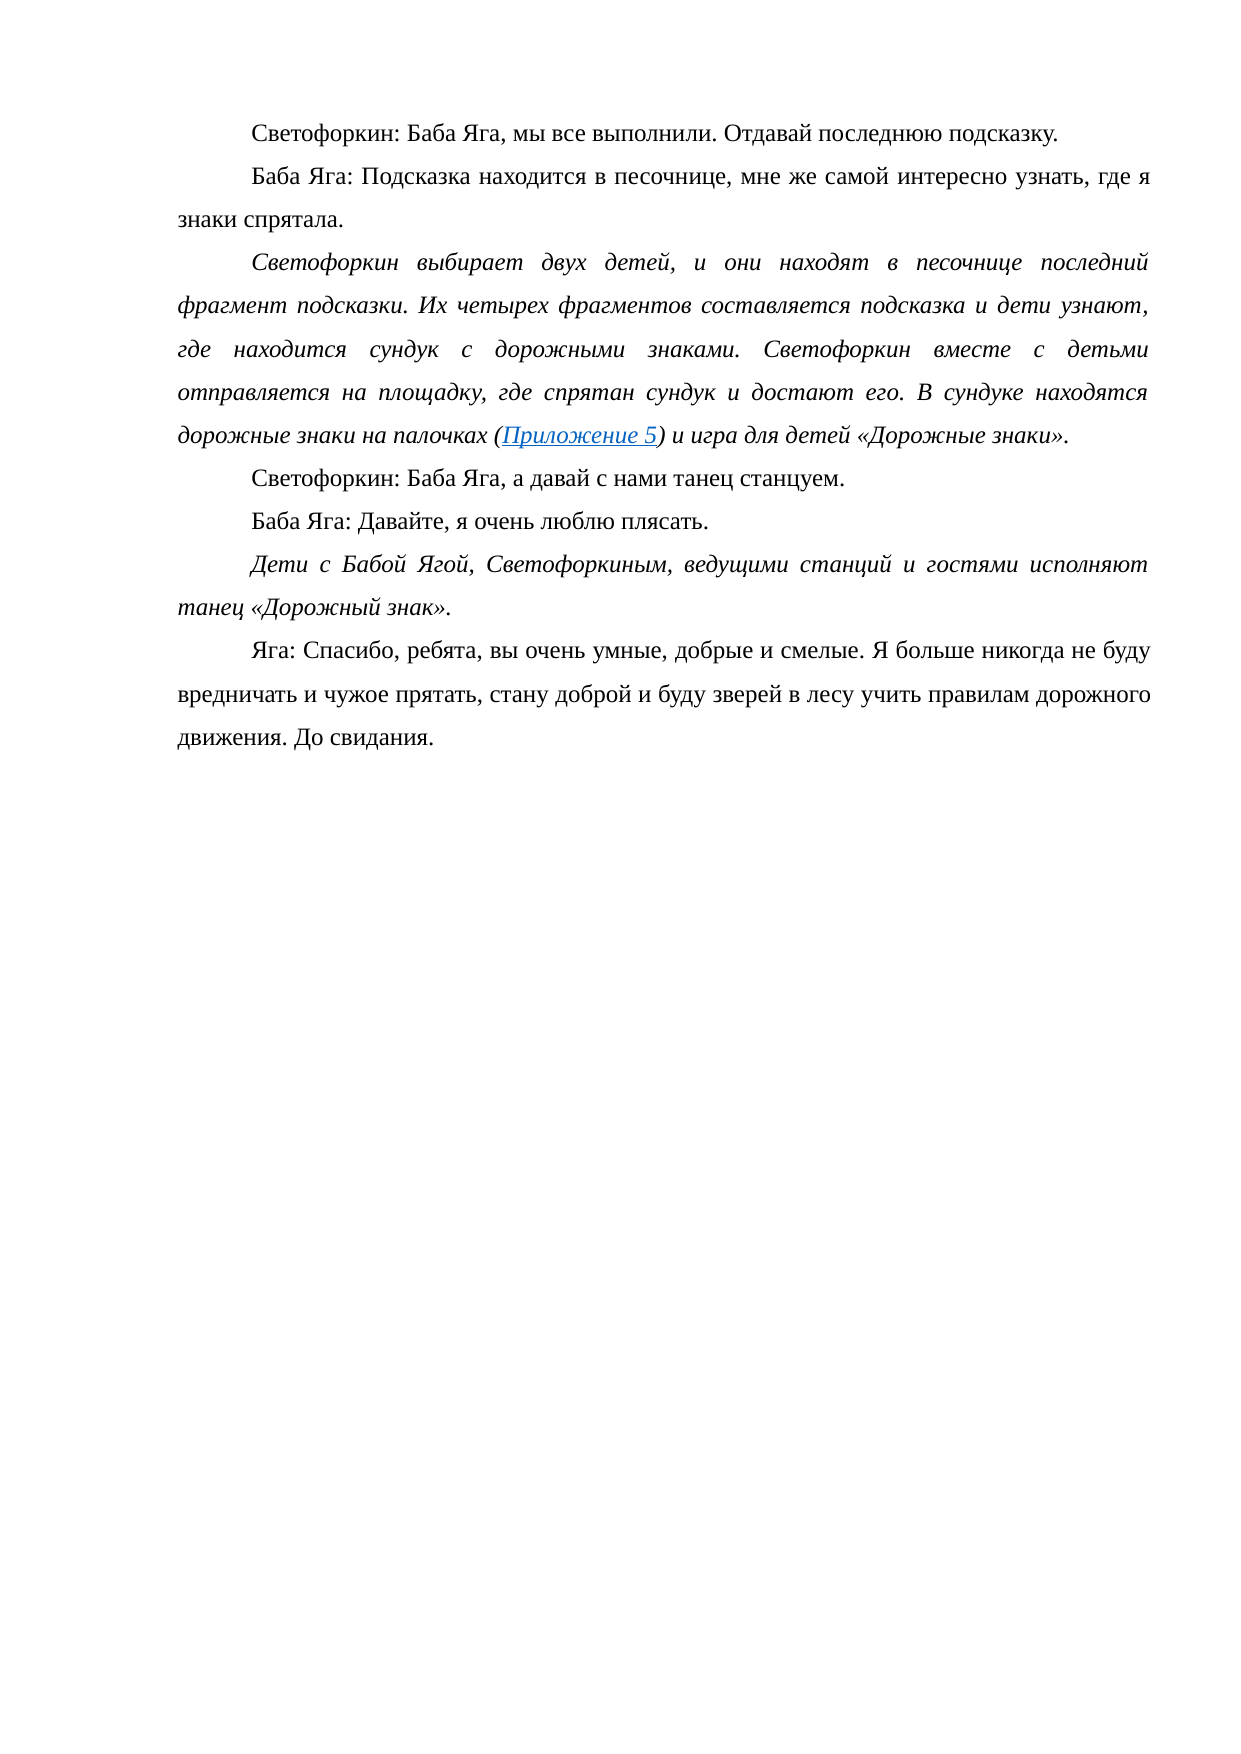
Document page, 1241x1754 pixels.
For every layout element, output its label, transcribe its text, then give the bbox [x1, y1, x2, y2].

text Баба Яга: Подсказка находится в песочнице, мне же самой интересно узнать, где я знаки спрятала. [177, 161, 1152, 233]
text Дети с Бабой Ягой, Светофоркиным, ведущими станций и гостями исполняют танец «Дорожный знак». [177, 549, 1152, 621]
text Светофоркин: Баба Яга, мы все выполнили. Отдавай последнюю подсказку. [177, 118, 1152, 147]
text Светофоркин: Баба Яга, а давай с нами танец станцуем. [177, 463, 1152, 492]
text Яга: Спасибо, ребята, вы очень умные, добрые и смелые. Я больше никогда не буду вредничать и чужое прятать, стану доброй и буду зверей в лесу учить правилам дорожного движения. До свидания. [177, 636, 1152, 751]
text Баба Яга: Давайте, я очень люблю плясать. [177, 506, 1152, 535]
text Светофоркин выбирает двух детей, и они находят в песочнице последний фрагмент подсказки. Их четырех фрагментов составляется подсказка и дети узнают, где находится сундук с дорожными знаками. Светофоркин вместе с детьми отправляется на площадку, где спрятан сундук и достают его. В сундуке находятся дорожные знаки на палочках (Приложение 5) и игра для детей «Дорожные знаки». [177, 247, 1152, 449]
